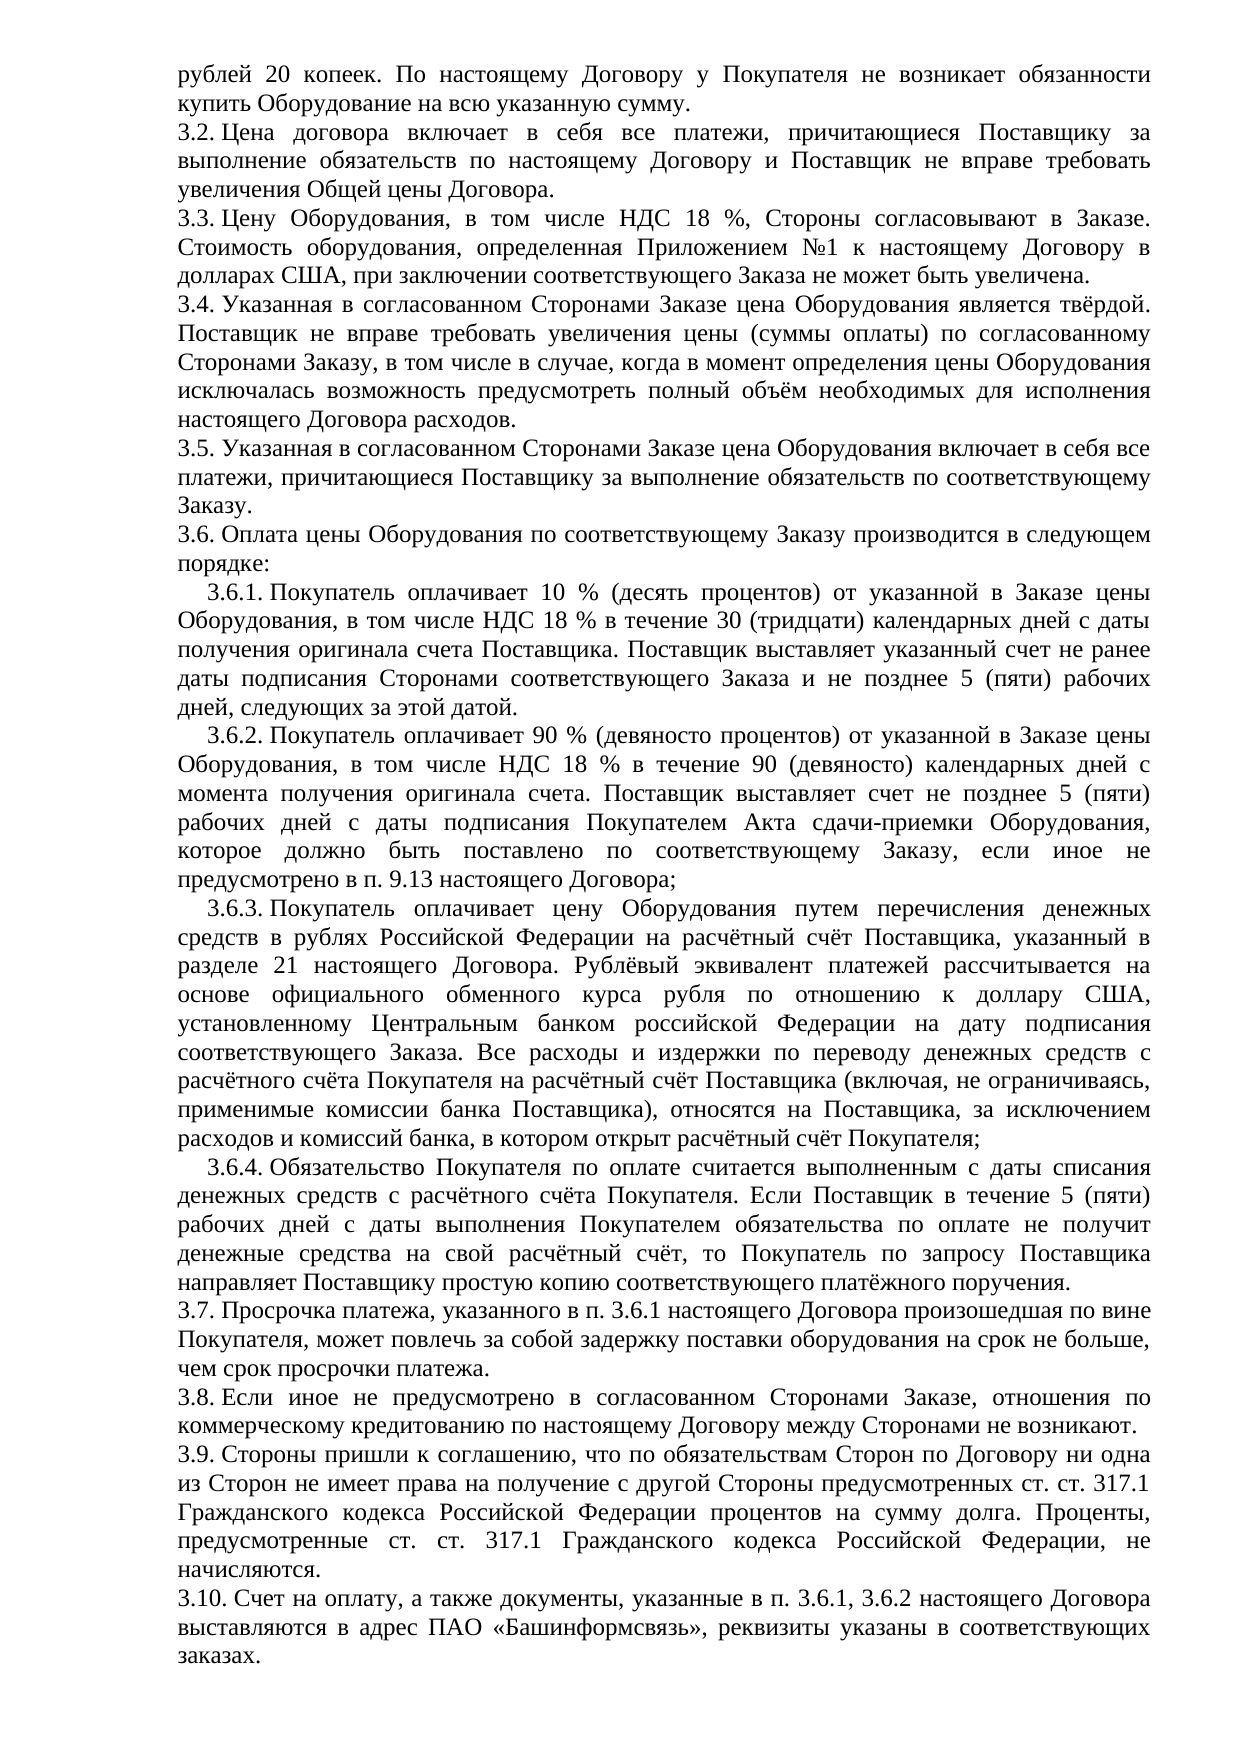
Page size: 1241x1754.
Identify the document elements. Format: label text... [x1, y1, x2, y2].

list Оплата цены Оборудования по соответствующему Заказу производится в следующем порядке: [177, 519, 1152, 577]
list Счет на оплату, а также документы, указанные в п. 3.6.1, 3.6.2 настоящего Договора выставляются в адрес ПАО «Башинформсвязь», реквизиты указаны в соответствующих заказах. [177, 1583, 1152, 1669]
list Цену Оборудования, в том числе НДС 18 %, Стороны согласовывают в Заказе. Стоимость оборудования, определенная Приложением №1 к настоящему Договору в долларах США, при заключении соответствующего Заказа не может быть увеличена. [177, 203, 1152, 289]
list Просрочка платежа, указанного в п. 3.6.1 настоящего Договора произошедшая по вине Покупателя, может повлечь за собой задержку поставки оборудования на срок не больше, чем срок просрочки платежа. [177, 1295, 1152, 1382]
list Стороны пришли к соглашению, что по обязательствам Сторон по Договору ни одна из Сторон не имеет права на получение с другой Стороны предусмотренных ст. ст. 317.1 Гражданского кодекса Российской Федерации процентов на сумму долга. Проценты, предусмотренные ст. ст. 317.1 Гражданского кодекса Российской Федерации, не начисляются. [177, 1439, 1152, 1583]
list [177, 59, 1152, 117]
list Покупатель оплачивает цену Оборудования путем перечисления денежных средств в рублях Российской Федерации на расчётный счёт Поставщика, указанный в разделе 21 настоящего Договора. Рублёвый эквивалент платежей рассчитывается на основе официального обменного курса рубля по отношению к доллару США, установленному Центральным банком российской Федерации на дату подписания соответствующего Заказа. Все расходы и издержки по переводу денежных средств с расчётного счёта Покупателя на расчётный счёт Поставщика (включая, не ограничиваясь, применимые комиссии банка Поставщика), относятся на Поставщика, за исключением расходов и комиссий банка, в котором открыт расчётный счёт Покупателя; [177, 893, 1152, 1152]
list Обязательство Покупателя по оплате считается выполненным с даты списания денежных средств с расчётного счёта Покупателя. Если Поставщик в течение 5 (пяти) рабочих дней с даты выполнения Покупателем обязательства по оплате не получит денежные средства на свой расчётный счёт, то Покупатель по запросу Поставщика направляет Поставщику простую копию соответствующего платёжного поручения. [177, 1152, 1152, 1295]
list Покупатель оплачивает 90 % (девяносто процентов) от указанной в Заказе цены Оборудования, в том числе НДС 18 % в течение 90 (девяносто) календарных дней с момента получения оригинала счета. Поставщик выставляет счет не позднее 5 (пяти) рабочих дней с даты подписания Покупателем Акта сдачи-приемки Оборудования, которое должно быть поставлено по соответствующему Заказу, если иное не предусмотрено в п. 9.13 настоящего Договора; [177, 720, 1152, 893]
list Указанная в согласованном Сторонами Заказе цена Оборудования включает в себя все платежи, причитающиеся Поставщику за выполнение обязательств по соответствующему Заказу. [177, 433, 1152, 519]
list Покупатель оплачивает 10 % (десять процентов) от указанной в Заказе цены Оборудования, в том числе НДС 18 % в течение 30 (тридцати) календарных дней с даты получения оригинала счета Поставщика. Поставщик выставляет указанный счет не ранее даты подписания Сторонами соответствующего Заказа и не позднее 5 (пяти) рабочих дней, следующих за этой датой. [177, 577, 1152, 720]
list Если иное не предусмотрено в согласованном Сторонами Заказе, отношения по коммерческому кредитованию по настоящему Договору между Сторонами не возникают. [177, 1382, 1152, 1439]
list Цена договора включает в себя все платежи, причитающиеся Поставщику за выполнение обязательств по настоящему Договору и Поставщик не вправе требовать увеличения Общей цены Договора. [177, 117, 1152, 203]
list Указанная в согласованном Сторонами Заказе цена Оборудования является твёрдой. Поставщик не вправе требовать увеличения цены (суммы оплаты) по согласованному Сторонами Заказу, в том числе в случае, когда в момент определения цены Оборудования исключалась возможность предусмотреть полный объём необходимых для исполнения настоящего Договора расходов. [177, 289, 1152, 433]
